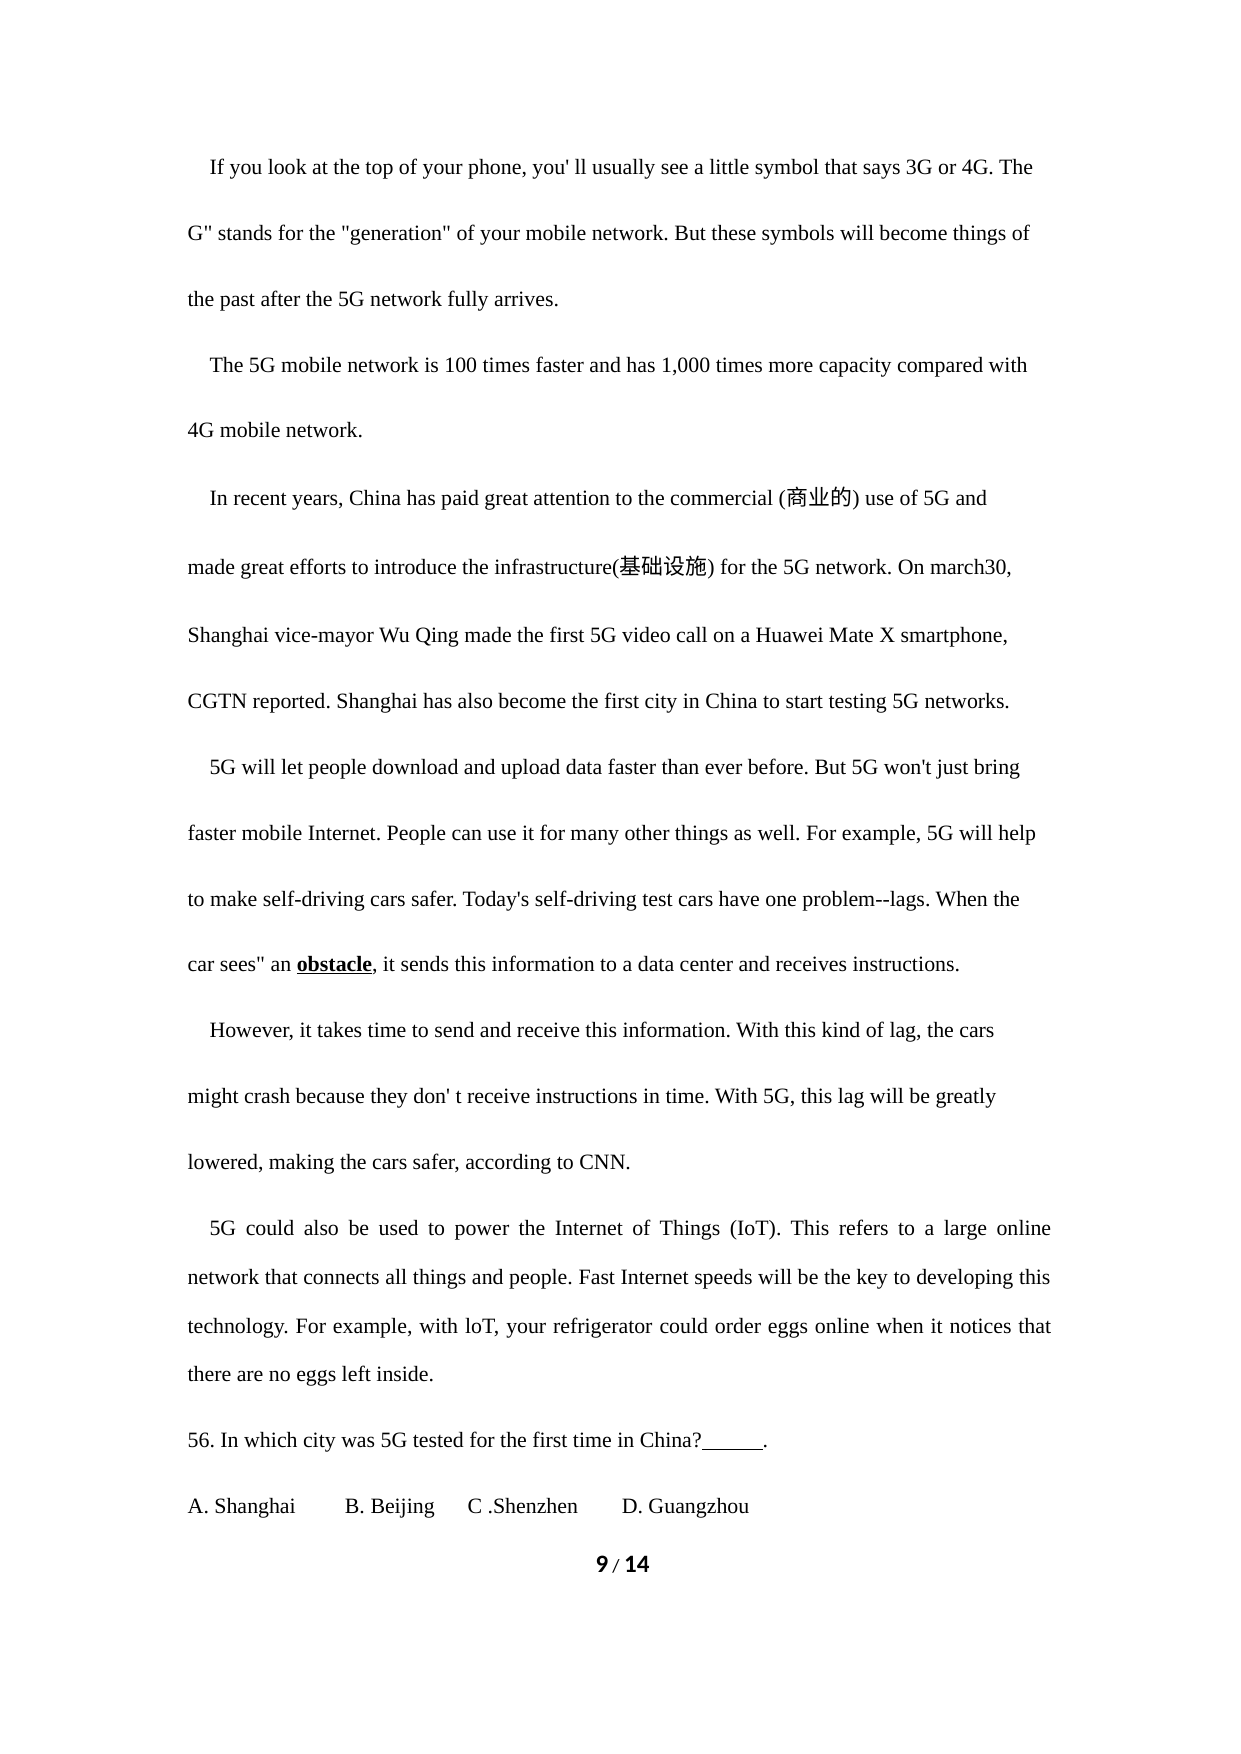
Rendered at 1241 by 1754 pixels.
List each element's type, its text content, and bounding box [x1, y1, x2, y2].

text 4G mobile network. [187, 414, 1053, 446]
text G" stands for the "generation" of your mobile network. But these symbols will become things of [187, 216, 1053, 248]
text faster mobile Internet. People can use it for many other things as well. For example, 5G will help [187, 816, 1053, 848]
text In recent years, China has paid great attention to the commercial (商业的) use of 5G and [187, 480, 1053, 512]
text to make self-driving cars safer. Today's self-driving test cars have one problem--lags. When the [187, 882, 1053, 914]
text Shanghai vice-mayor Wu Qing made the first 5G video call on a Huawei Mate X smartphone, [187, 618, 1053, 651]
text the past after the 5G network fully arrives. [187, 282, 1053, 314]
text might crash because they don' t receive instructions in time. With 5G, this lag will be greatly [187, 1080, 1053, 1112]
text CGTN reported. Shanghai has also become the first city in China to start testing 5G networks. [187, 684, 1053, 717]
text However, it takes time to send and receive this information. With this kind of lag, the cars [187, 1014, 1053, 1046]
text made great efforts to introduce the infrastructure(基础设施) for the 5G network. On march30, [187, 549, 1053, 581]
text lowered, making the cars safer, according to CNN. [187, 1146, 1053, 1178]
text 56. In which city was 5G tested for the first time in China? . [187, 1424, 1053, 1456]
text car sees" an obstacle, it sends this information to a data center and receives instructions. [187, 948, 1053, 980]
text 5G could also be used to power the Internet of Things (IoT). This refers to a large online network that connects all things and people. Fast Internet speeds will be the key to developing this technology. For example, with loT, your refrigerator could order eggs online when it notices that there are no eggs left inside. [187, 1212, 1053, 1390]
text 5G will let people download and upload data faster than ever before. But 5G won't just bring [187, 750, 1053, 782]
text The 5G mobile network is 100 times faster and has 1,000 times more capacity compared with [187, 348, 1053, 380]
text A. Shanghai B. Beijing C .Shenzhen D. Guangzhou [187, 1490, 1053, 1522]
text If you look at the top of your phone, you' ll usually see a little symbol that says 3G or 4G. The [187, 150, 1053, 183]
